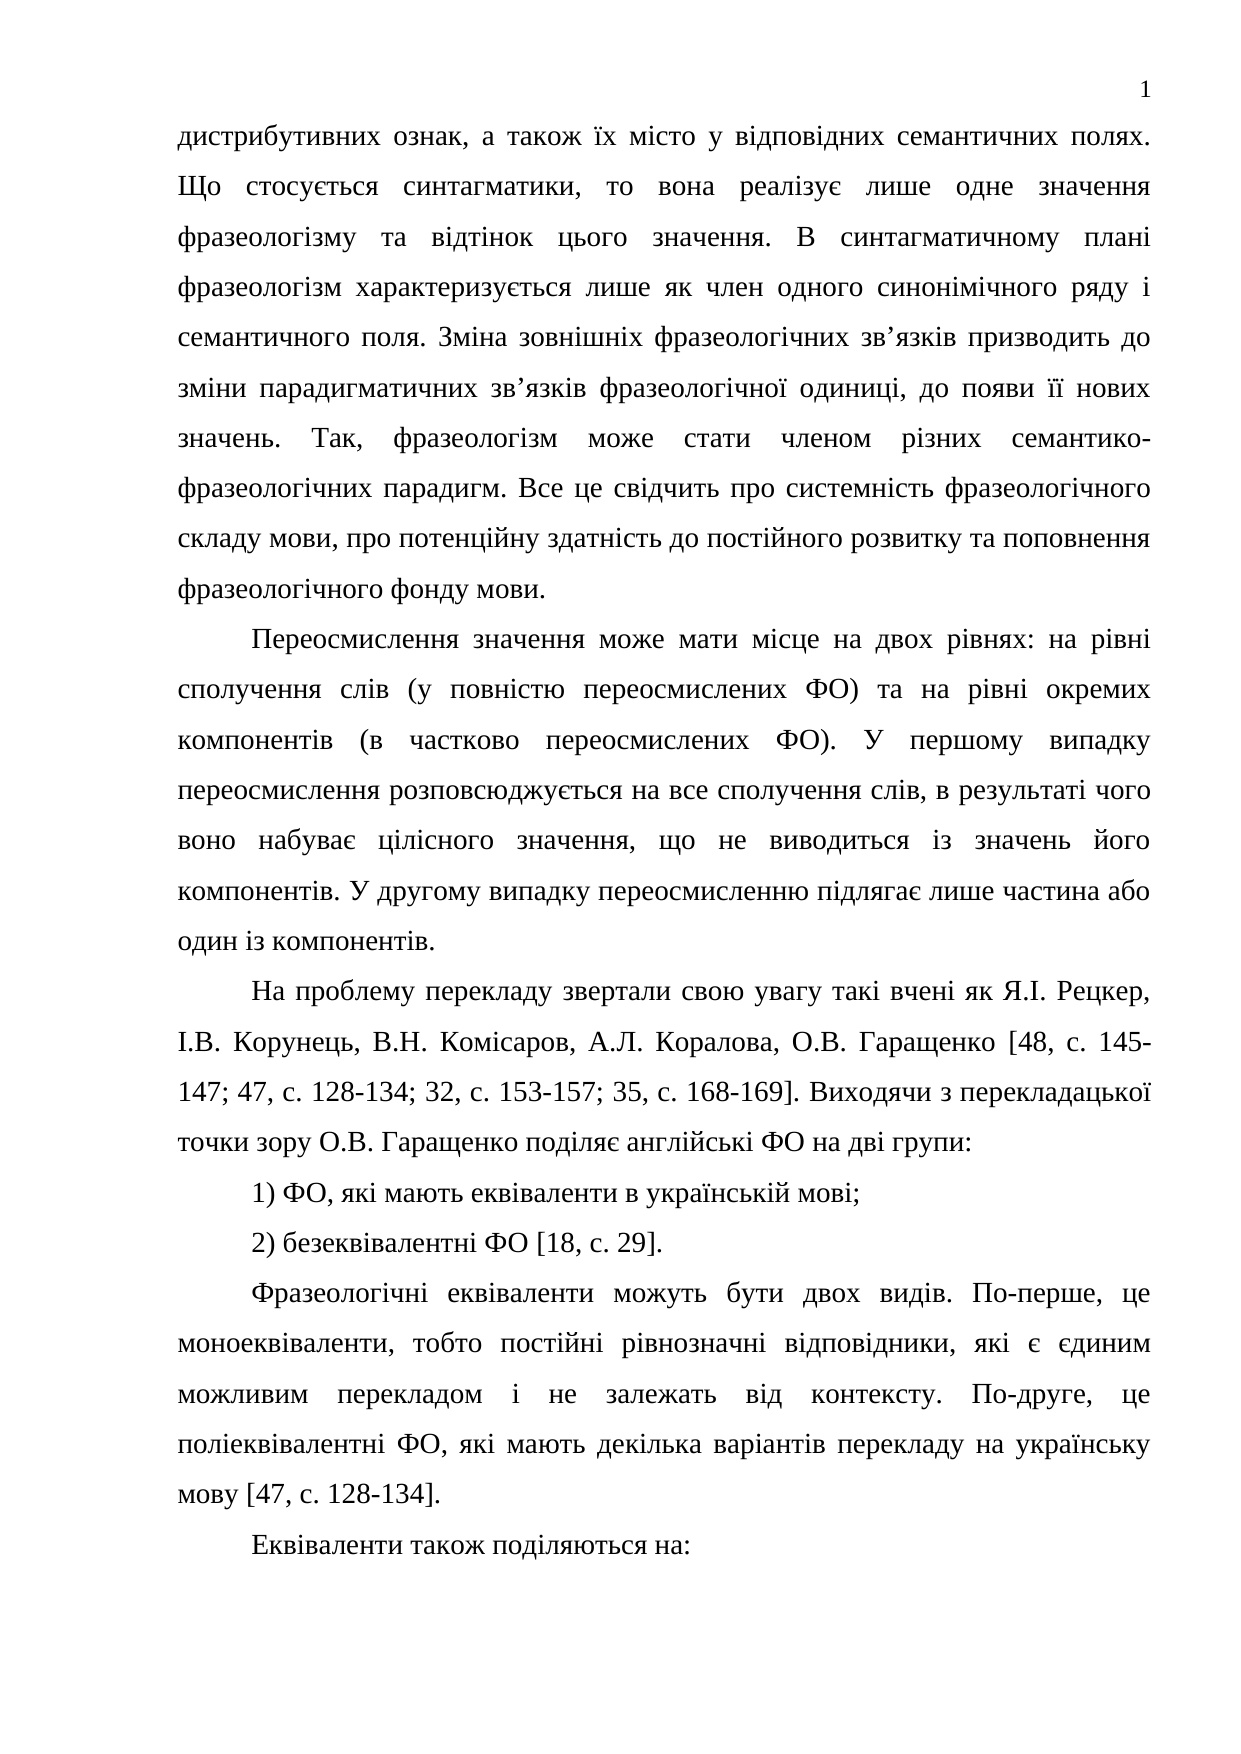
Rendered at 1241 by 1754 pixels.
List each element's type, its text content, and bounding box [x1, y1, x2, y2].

text Еквіваленти також поділяються на: [177, 1527, 1152, 1560]
text Фразеологічні еквіваленти можуть бути двох видів. По-перше, це моноеквіваленти, тобто постійні рівнозначні відповідники, які є єдиним можливим перекладом і не залежать від контексту. По-друге, це поліеквівалентні ФО, які мають декілька варіантів перекладу на українську мову [47, с. 128-134]. [177, 1275, 1152, 1510]
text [177, 118, 1152, 604]
text На проблему перекладу звертали свою увагу такі вчені як Я.І. Рецкер, І.В. Корунець, В.Н. Комісаров, А.Л. Коралова, О.В. Гаращенко [48, с. 145-147; 47, с. 128-134; 32, с. 153-157; 35, с. 168-169]. Виходячи з перекладацької точки зору О.В. Гаращенко поділяє англійські ФО на дві групи: [177, 973, 1152, 1158]
text Переосмислення значення може мати місце на двох рівнях: на рівні сполучення слів (у повністю переосмислених ФО) та на рівні окремих компонентів (в частково переосмислених ФО). У першому випадку переосмислення розповсюджується на все сполучення слів, в результаті чого воно набуває цілісного значення, що не виводиться із значень його компонентів. У другому випадку переосмисленню підлягає лише частина або один із компонентів. [177, 621, 1152, 957]
text 1) ФО, які мають еквіваленти в українській мові; [177, 1175, 1152, 1208]
text 2) безеквівалентні ФО [18, с. 29]. [177, 1225, 1152, 1258]
